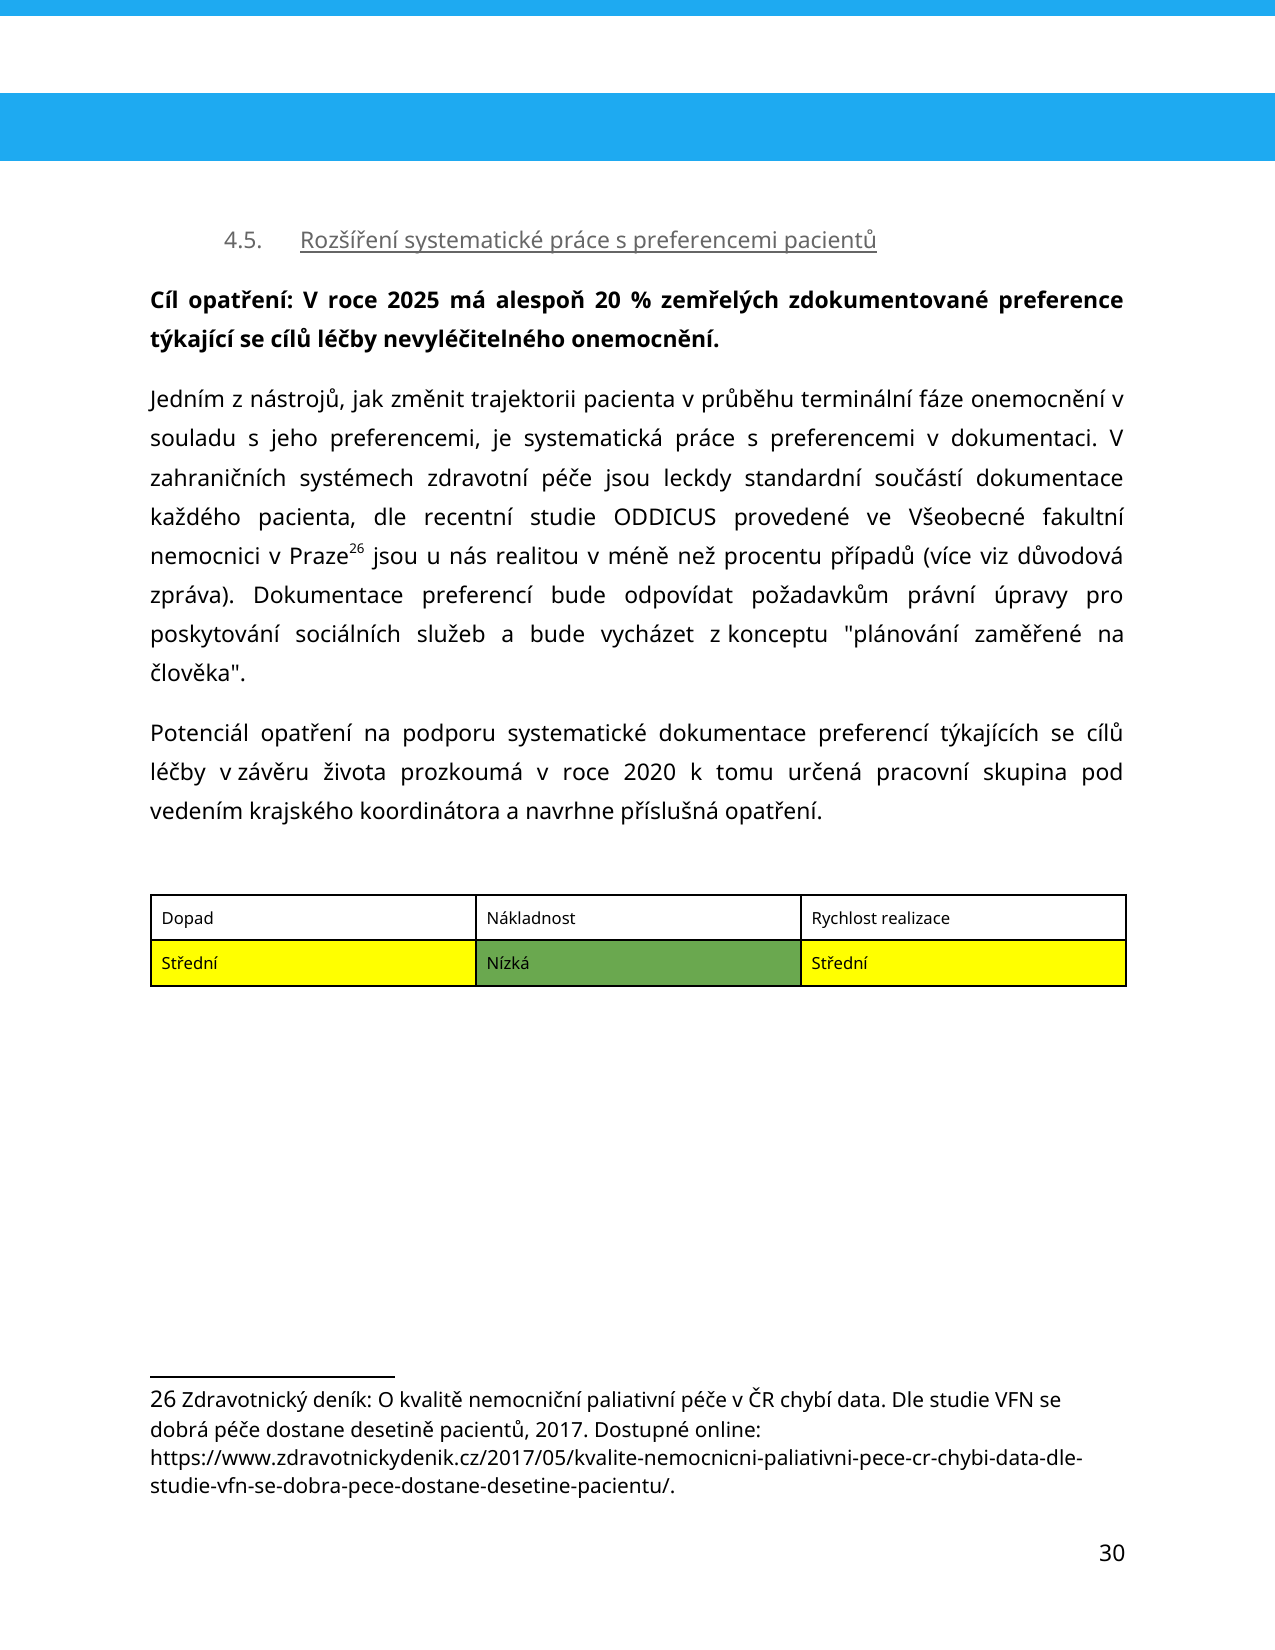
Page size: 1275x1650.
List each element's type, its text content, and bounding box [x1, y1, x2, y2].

subtitle Rozšíření systematické práce s preferencemi pacientů [262, 224, 1125, 256]
table_cell Střední [802, 941, 1125, 985]
text Cíl opatření: V roce 2025 má alespoň 20 % zemřelých zdokumentované preference týkající se cílů léčby nevyléčitelného onemocnění. [150, 284, 1125, 355]
table_cell Střední [152, 941, 475, 985]
table_header Nákladnost [477, 896, 800, 939]
table_header Dopad [152, 896, 475, 939]
picture [0, 0, 1275, 16]
table_header Rychlost realizace [802, 896, 1125, 939]
table_cell Nízká [477, 941, 800, 985]
picture [0, 93, 1275, 161]
text Potenciál opatření na podporu systematické dokumentace preferencí týkajících se cílů léčby v závěru života prozkoumá v roce 2020 k tomu určená pracovní skupina pod vedením krajského koordinátora a navrhne příslušná opatření. [150, 717, 1125, 826]
text Jedním z nástrojů, jak změnit trajektorii pacienta v průběhu terminální fáze onemocnění v souladu s jeho preferencemi, je systematická práce s preferencemi v dokumentaci. V zahraničních systémech zdravotní péče jsou leckdy standardní součástí dokumentace každého pacienta, dle recentní studie ODDICUS provedené ve Všeobecné fakultní nemocnici v Praze jsou u nás realitou v méně než procentu případů (více viz důvodová zpráva). Dokumentace preferencí bude odpovídat požadavkům právní úpravy pro poskytování sociálních služeb a bude vycházet z konceptu "plánování zaměřené na člověka". [150, 383, 1125, 688]
